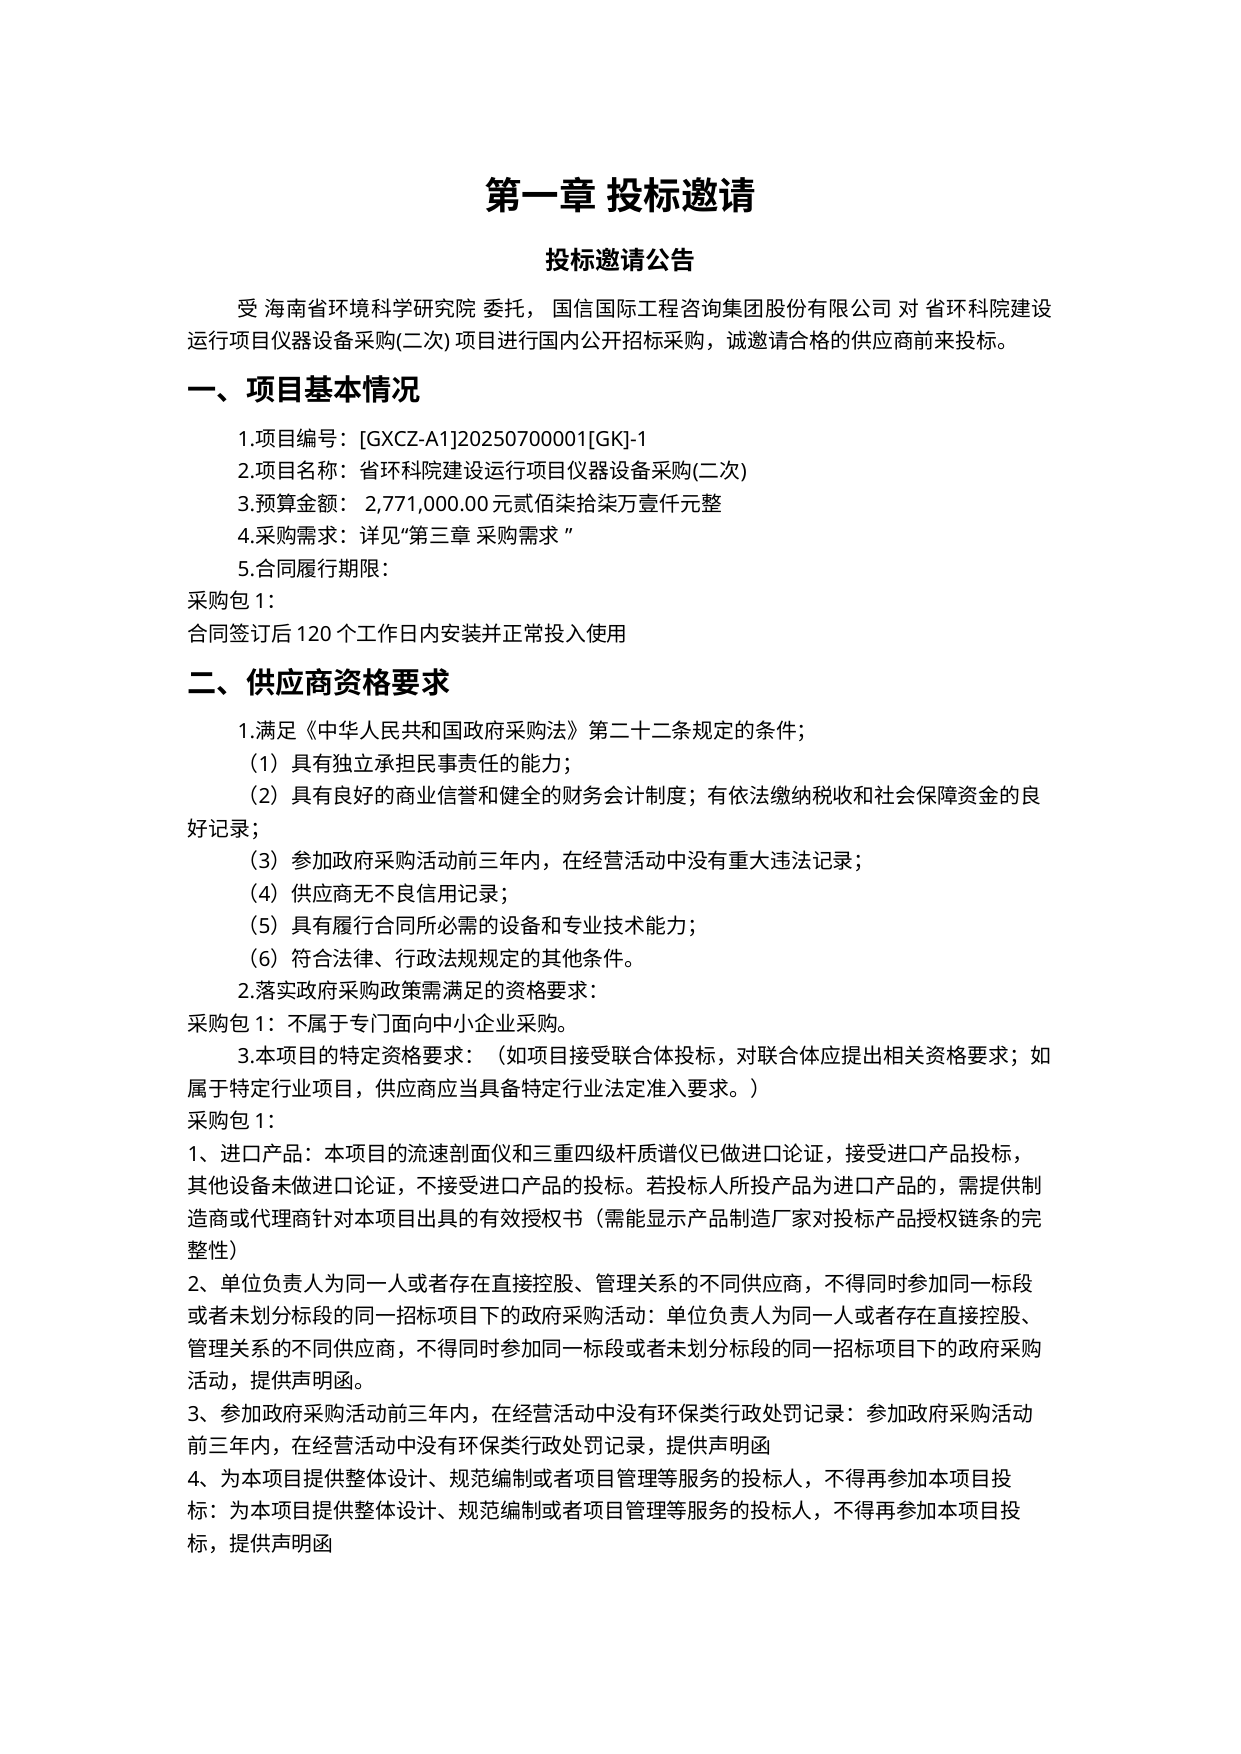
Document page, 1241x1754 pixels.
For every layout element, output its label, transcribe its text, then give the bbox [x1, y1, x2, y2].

text （4）供应商无不良信用记录； [187, 877, 1053, 909]
text （2）具有良好的商业信誉和健全的财务会计制度；有依法缴纳税收和社会保障资金的良好记录； [187, 779, 1053, 844]
text 采购包1：不属于专门面向中小企业采购。 [187, 1007, 1053, 1039]
text 1.项目编号：[GXCZ-A1]20250700001[GK]-1 [187, 422, 1053, 454]
text 采购包1： [187, 584, 1053, 617]
text 投标邀请公告 [187, 227, 1053, 292]
text 2、单位负责人为同一人或者存在直接控股、管理关系的不同供应商，不得同时参加同一标段或者未划分标段的同一招标项目下的政府采购活动：单位负责人为同一人或者存在直接控股、管理关系的不同供应商，不得同时参加同一标段或者未划分标段的同一招标项目下的政府采购活动，提供声明函。 [187, 1267, 1053, 1397]
text （6）符合法律、行政法规规定的其他条件。 [187, 942, 1053, 974]
text 3.预算金额： 2,771,000.00元贰佰柒拾柒万壹仟元整 [187, 487, 1053, 519]
text （3）参加政府采购活动前三年内，在经营活动中没有重大违法记录； [187, 844, 1053, 877]
text 4.采购需求：详见“第三章 采购需求 ” [187, 519, 1053, 552]
text （1）具有独立承担民事责任的能力； [187, 747, 1053, 779]
text 采购包1： [187, 1104, 1053, 1137]
text 二、供应商资格要求 [187, 649, 1053, 714]
text 4、为本项目提供整体设计、规范编制或者项目管理等服务的投标人，不得再参加本项目投标：为本项目提供整体设计、规范编制或者项目管理等服务的投标人，不得再参加本项目投标，提供声明函 [187, 1462, 1053, 1559]
text 一、项目基本情况 [187, 357, 1053, 422]
text 第一章 投标邀请 [187, 162, 1053, 227]
text 5.合同履行期限： [187, 552, 1053, 584]
text 3.本项目的特定资格要求：（如项目接受联合体投标，对联合体应提出相关资格要求；如属于特定行业项目，供应商应当具备特定行业法定准入要求。） [187, 1039, 1053, 1104]
text 受 海南省环境科学研究院 委托， 国信国际工程咨询集团股份有限公司 对 省环科院建设运行项目仪器设备采购(二次) 项目进行国内公开招标采购，诚邀请合格的供应商前来投标。 [187, 292, 1053, 357]
text （5）具有履行合同所必需的设备和专业技术能力； [187, 909, 1053, 942]
text 3、参加政府采购活动前三年内，在经营活动中没有环保类行政处罚记录：参加政府采购活动前三年内，在经营活动中没有环保类行政处罚记录，提供声明函 [187, 1397, 1053, 1462]
text 合同签订后120个工作日内安装并正常投入使用 [187, 617, 1053, 649]
text 2.项目名称：省环科院建设运行项目仪器设备采购(二次) [187, 454, 1053, 487]
text 1.满足《中华人民共和国政府采购法》第二十二条规定的条件； [187, 714, 1053, 747]
text 2.落实政府采购政策需满足的资格要求： [187, 974, 1053, 1007]
text 1、进口产品：本项目的流速剖面仪和三重四级杆质谱仪已做进口论证，接受进口产品投标，其他设备未做进口论证，不接受进口产品的投标。若投标人所投产品为进口产品的，需提供制造商或代理商针对本项目出具的有效授权书（需能显示产品制造厂家对投标产品授权链条的完整性） [187, 1137, 1053, 1267]
